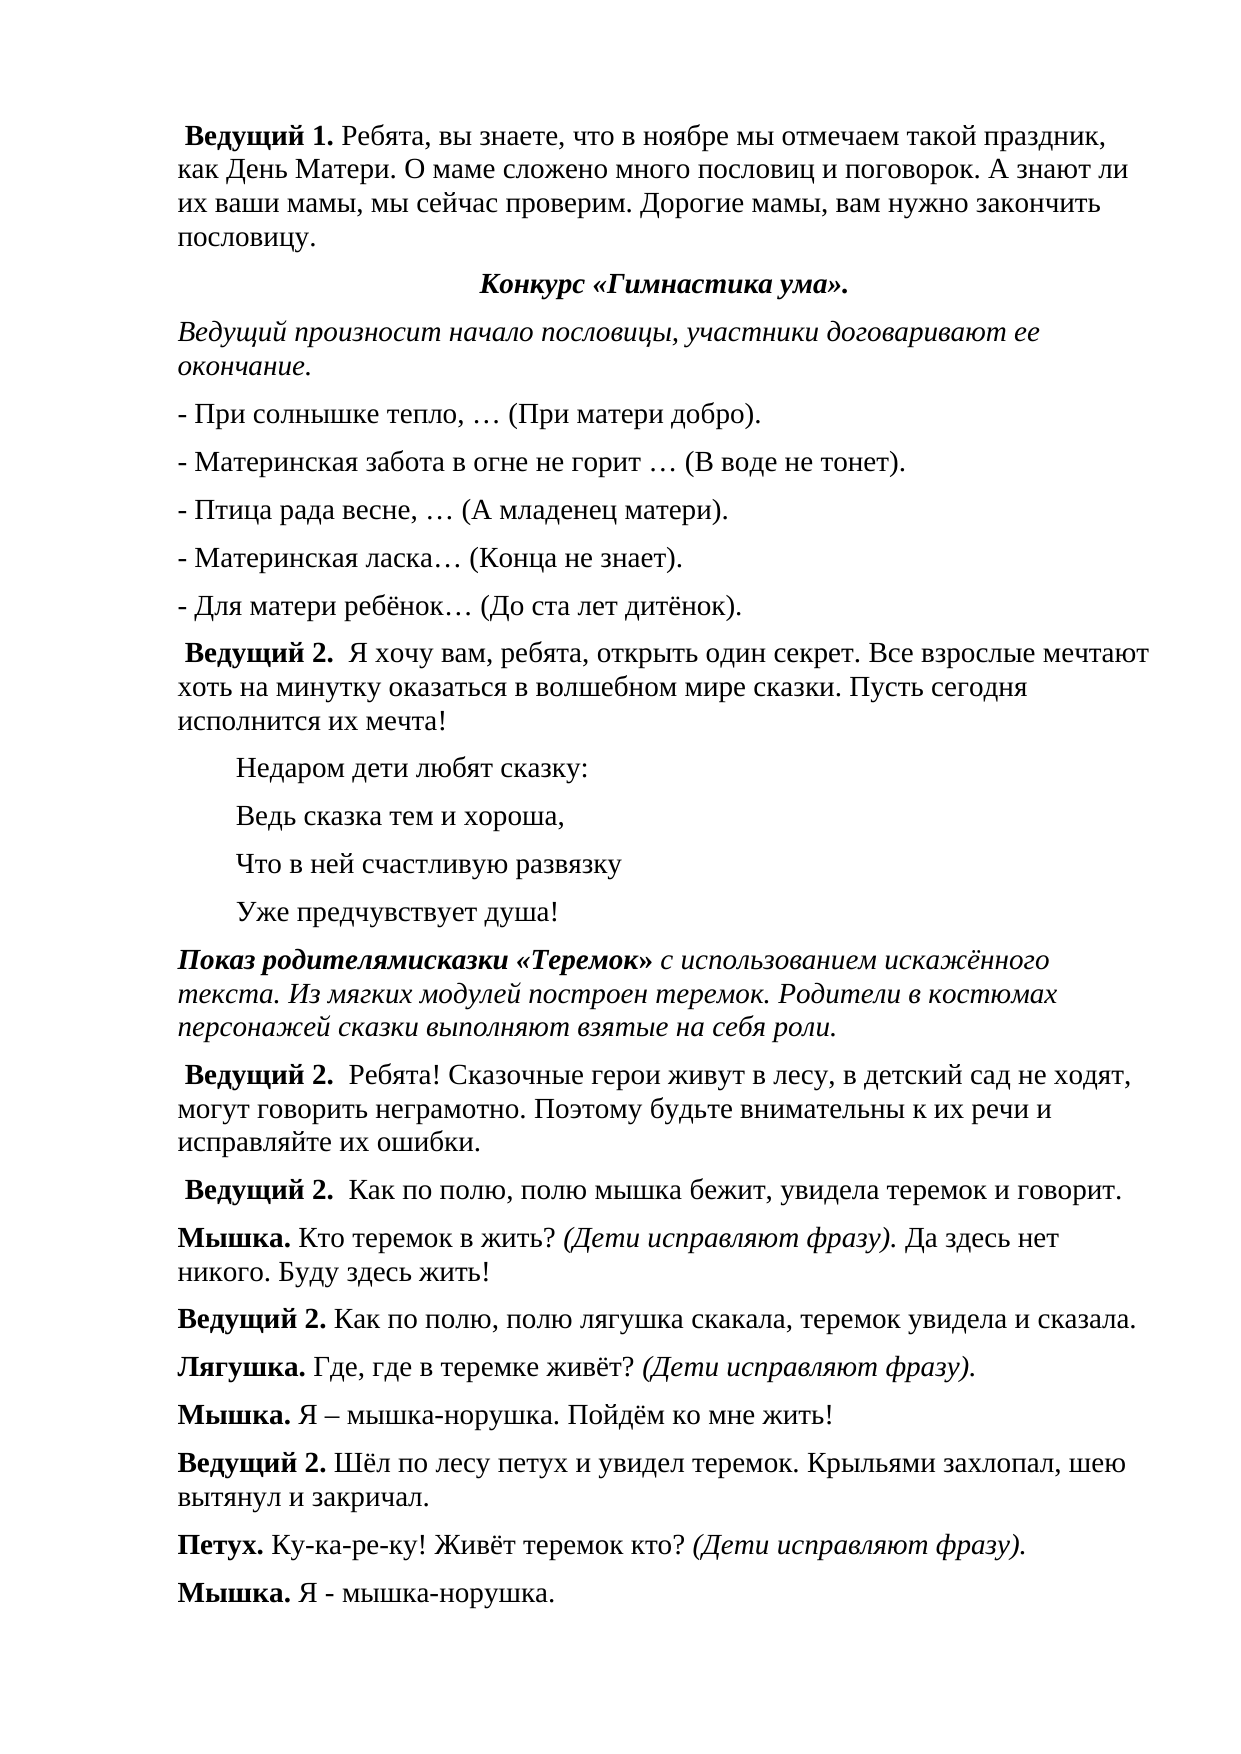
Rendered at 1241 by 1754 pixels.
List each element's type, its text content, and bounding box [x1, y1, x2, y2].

text Ведущий 2. Я хочу вам, ребята, открыть один секрет. Все взрослые мечтают хоть на минутку оказаться в волшебном мире сказки. Пусть сегодня исполнится их мечта! [177, 636, 1152, 736]
text Что в ней счастливую развязку [177, 846, 1152, 880]
text - При солнышке тепло, … (При матери добро). [177, 396, 1152, 429]
text Ведущий 2. Как по полю, полю мышка бежит, увидела теремок и говорит. [177, 1172, 1152, 1206]
text Конкурс «Гимнастика ума». [177, 267, 1152, 300]
text - Материнская ласка… (Конца не знает). [177, 540, 1152, 573]
text Лягушка. Где, где в теремке живёт? (Дети исправляют фразу). [177, 1349, 1152, 1383]
text Ведь сказка тем и хороша, [177, 798, 1152, 832]
text Мышка. Я – мышка-норушка. Пойдём ко мне жить! [177, 1397, 1152, 1431]
text Показ родителямисказки «Теремок» с использованием искажённого текста. Из мягких модулей построен теремок. Родители в костюмах персонажей сказки выполняют взятые на себя роли. [177, 942, 1152, 1043]
text Ведущий 2. Как по полю, полю лягушка скакала, теремок увидела и сказала. [177, 1302, 1152, 1335]
text Петух. Ку-ка-ре-ку! Живёт теремок кто? (Дети исправляют фразу). [177, 1527, 1152, 1560]
text Недаром дети любят сказку: [177, 751, 1152, 784]
text - Материнская забота в огне не горит … (В воде не тонет). [177, 444, 1152, 477]
text Уже предчувствует душа! [177, 894, 1152, 928]
text Ведущий 2. Шёл по лесу петух и увидел теремок. Крыльями захлопал, шею вытянул и закричал. [177, 1445, 1152, 1512]
text Ведущий 2. Ребята! Сказочные герои живут в лесу, в детский сад не ходят, могут говорить неграмотно. Поэтому будьте внимательны к их речи и исправляйте их ошибки. [177, 1057, 1152, 1158]
text Ведущий 1. Ребята, вы знаете, что в ноябре мы отмечаем такой праздник, как День Матери. О маме сложено много пословиц и поговорок. А знают ли их ваши мамы, мы сейчас проверим. Дорогие мамы, вам нужно закончить пословицу. [177, 118, 1152, 252]
text Ведущий произносит начало пословицы, участники договаривают ее окончание. [177, 314, 1152, 382]
text - Для матери ребёнок… (До ста лет дитёнок). [177, 588, 1152, 621]
text Мышка. Я - мышка-норушка. [177, 1575, 1152, 1608]
text Мышка. Кто теремок в жить? (Дети исправляют фразу). Да здесь нет никого. Буду здесь жить! [177, 1220, 1152, 1287]
text - Птица рада весне, … (А младенец матери). [177, 492, 1152, 525]
